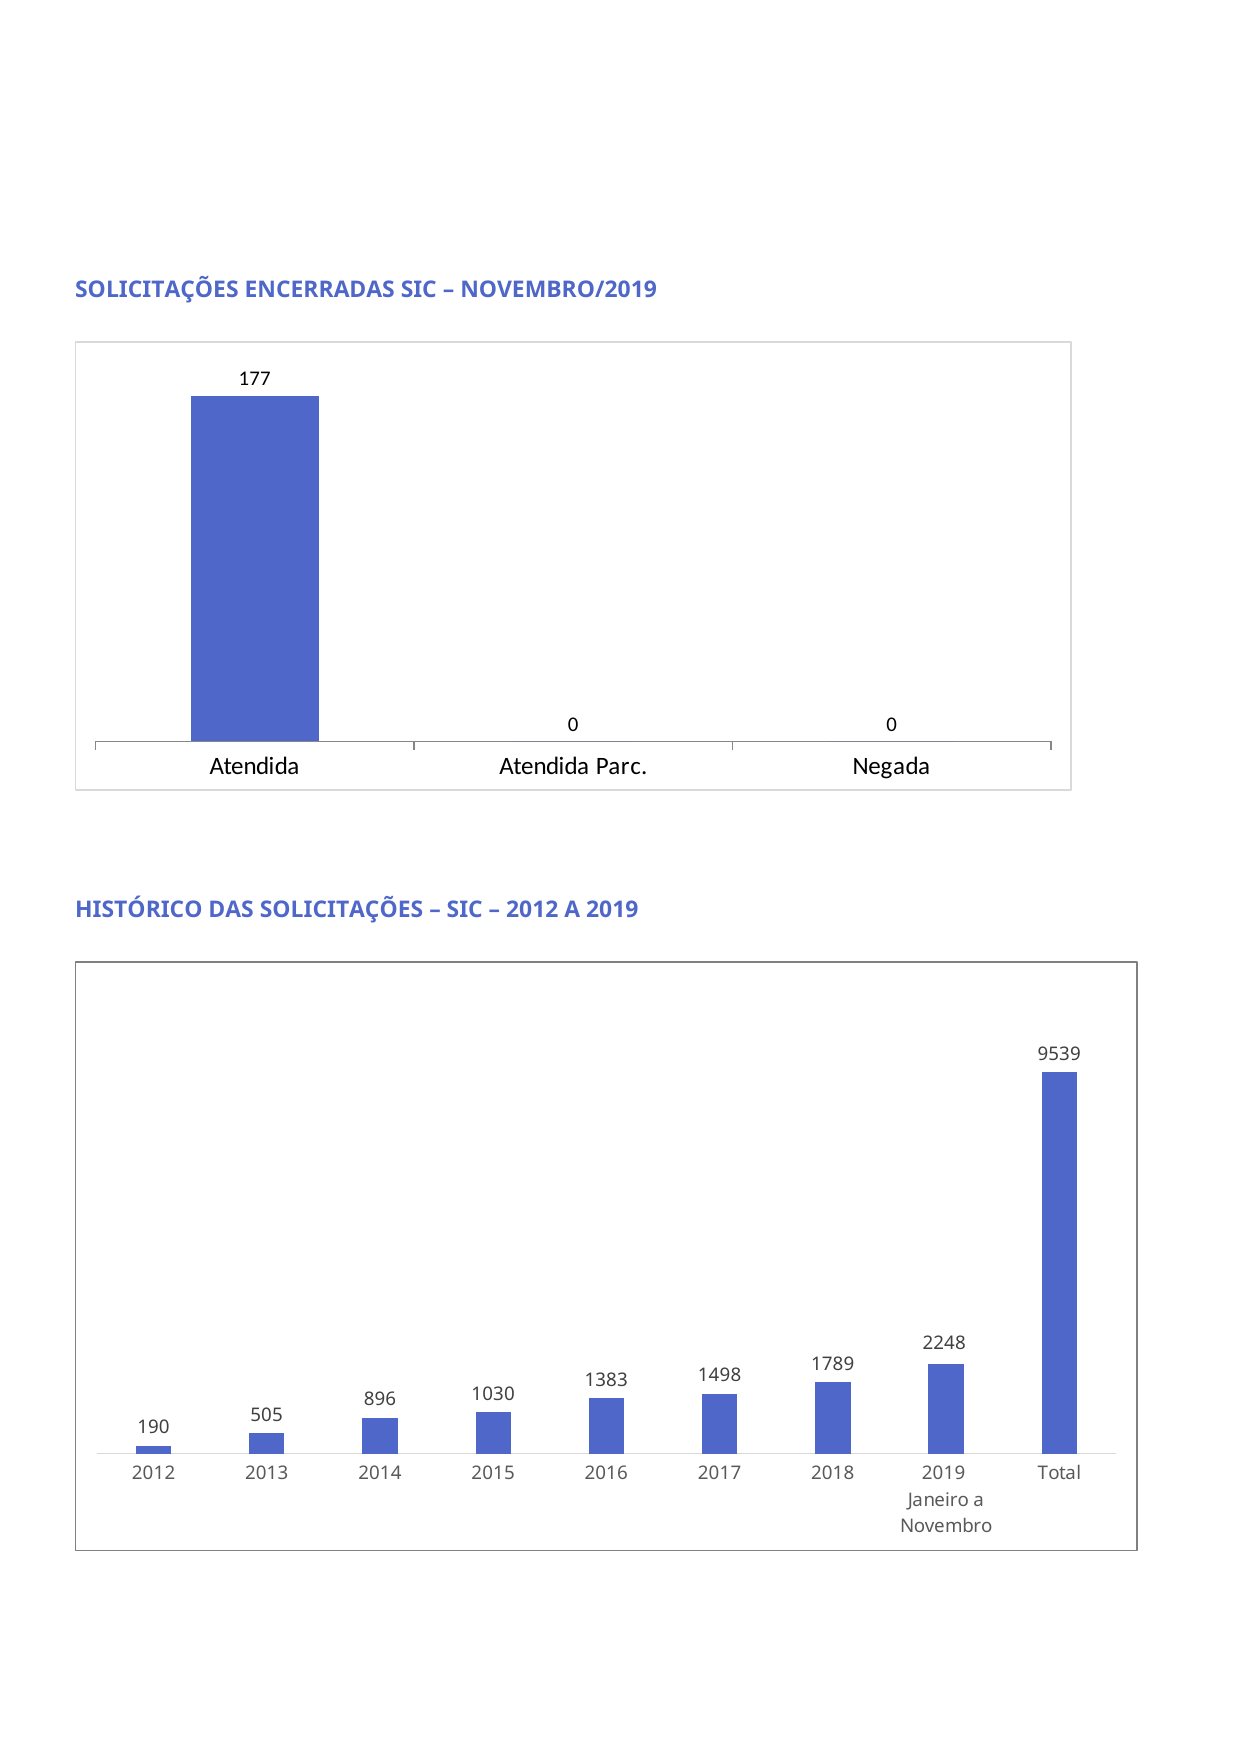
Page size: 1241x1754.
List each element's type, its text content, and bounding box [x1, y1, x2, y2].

text HISTÓRICO DAS SOLICITAÇÕES – SIC – 2012 A 2019 [75, 893, 1165, 925]
text SOLICITAÇÕES ENCERRADAS SIC – NOVEMBRO/2019 [75, 273, 1165, 304]
